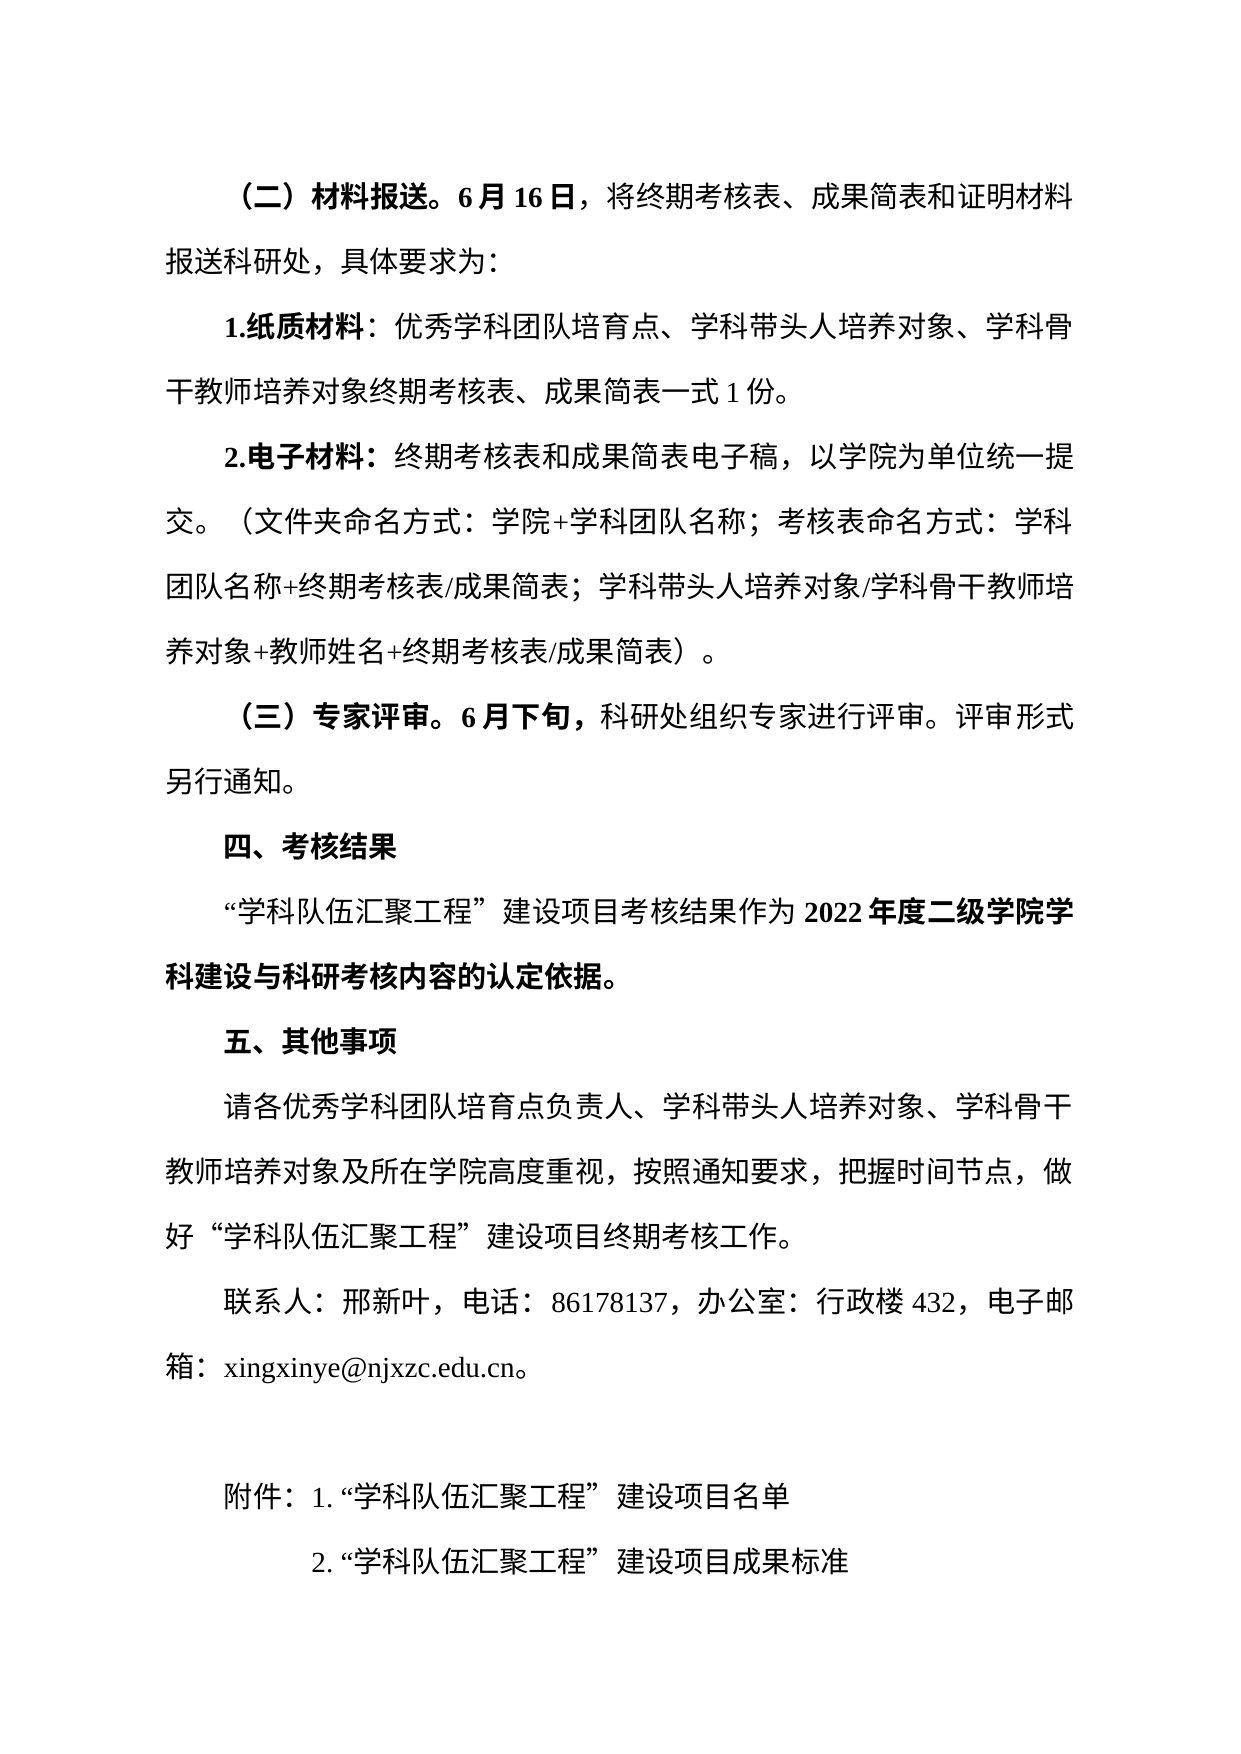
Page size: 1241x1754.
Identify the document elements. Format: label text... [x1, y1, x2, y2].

text 2. “学科队伍汇聚工程”建设项目成果标准 [165, 1527, 1075, 1592]
text 附件：1. “学科队伍汇聚工程”建设项目名单 [165, 1462, 1075, 1527]
text 请各优秀学科团队培育点负责人、学科带头人培养对象、学科骨干教师培养对象及所在学院高度重视，按照通知要求，把握时间节点，做好“学科队伍汇聚工程”建设项目终期考核工作。 [165, 1072, 1075, 1267]
text “学科队伍汇聚工程”建设项目考核结果作为2022年度二级学院学科建设与科研考核内容的认定依据。 [165, 877, 1075, 1007]
text 四、考核结果 [165, 812, 1075, 877]
text 五、其他事项 [165, 1007, 1075, 1072]
text 1.纸质材料：优秀学科团队培育点、学科带头人培养对象、学科骨干教师培养对象终期考核表、成果简表一式1份。 [165, 292, 1075, 422]
text 联系人：邢新叶，电话：86178137，办公室：行政楼432，电子邮箱：xingxinye@njxzc.edu.cn。 [165, 1267, 1075, 1397]
text （二）材料报送。6月16日，将终期考核表、成果简表和证明材料报送科研处，具体要求为： [165, 162, 1075, 292]
text （三）专家评审。6月下旬，科研处组织专家进行评审。评审形式另行通知。 [165, 682, 1075, 812]
text 2.电子材料：终期考核表和成果简表电子稿，以学院为单位统一提交。（文件夹命名方式：学院+学科团队名称；考核表命名方式：学科团队名称+终期考核表/成果简表；学科带头人培养对象/学科骨干教师培养对象+教师姓名+终期考核表/成果简表）。 [165, 422, 1075, 682]
